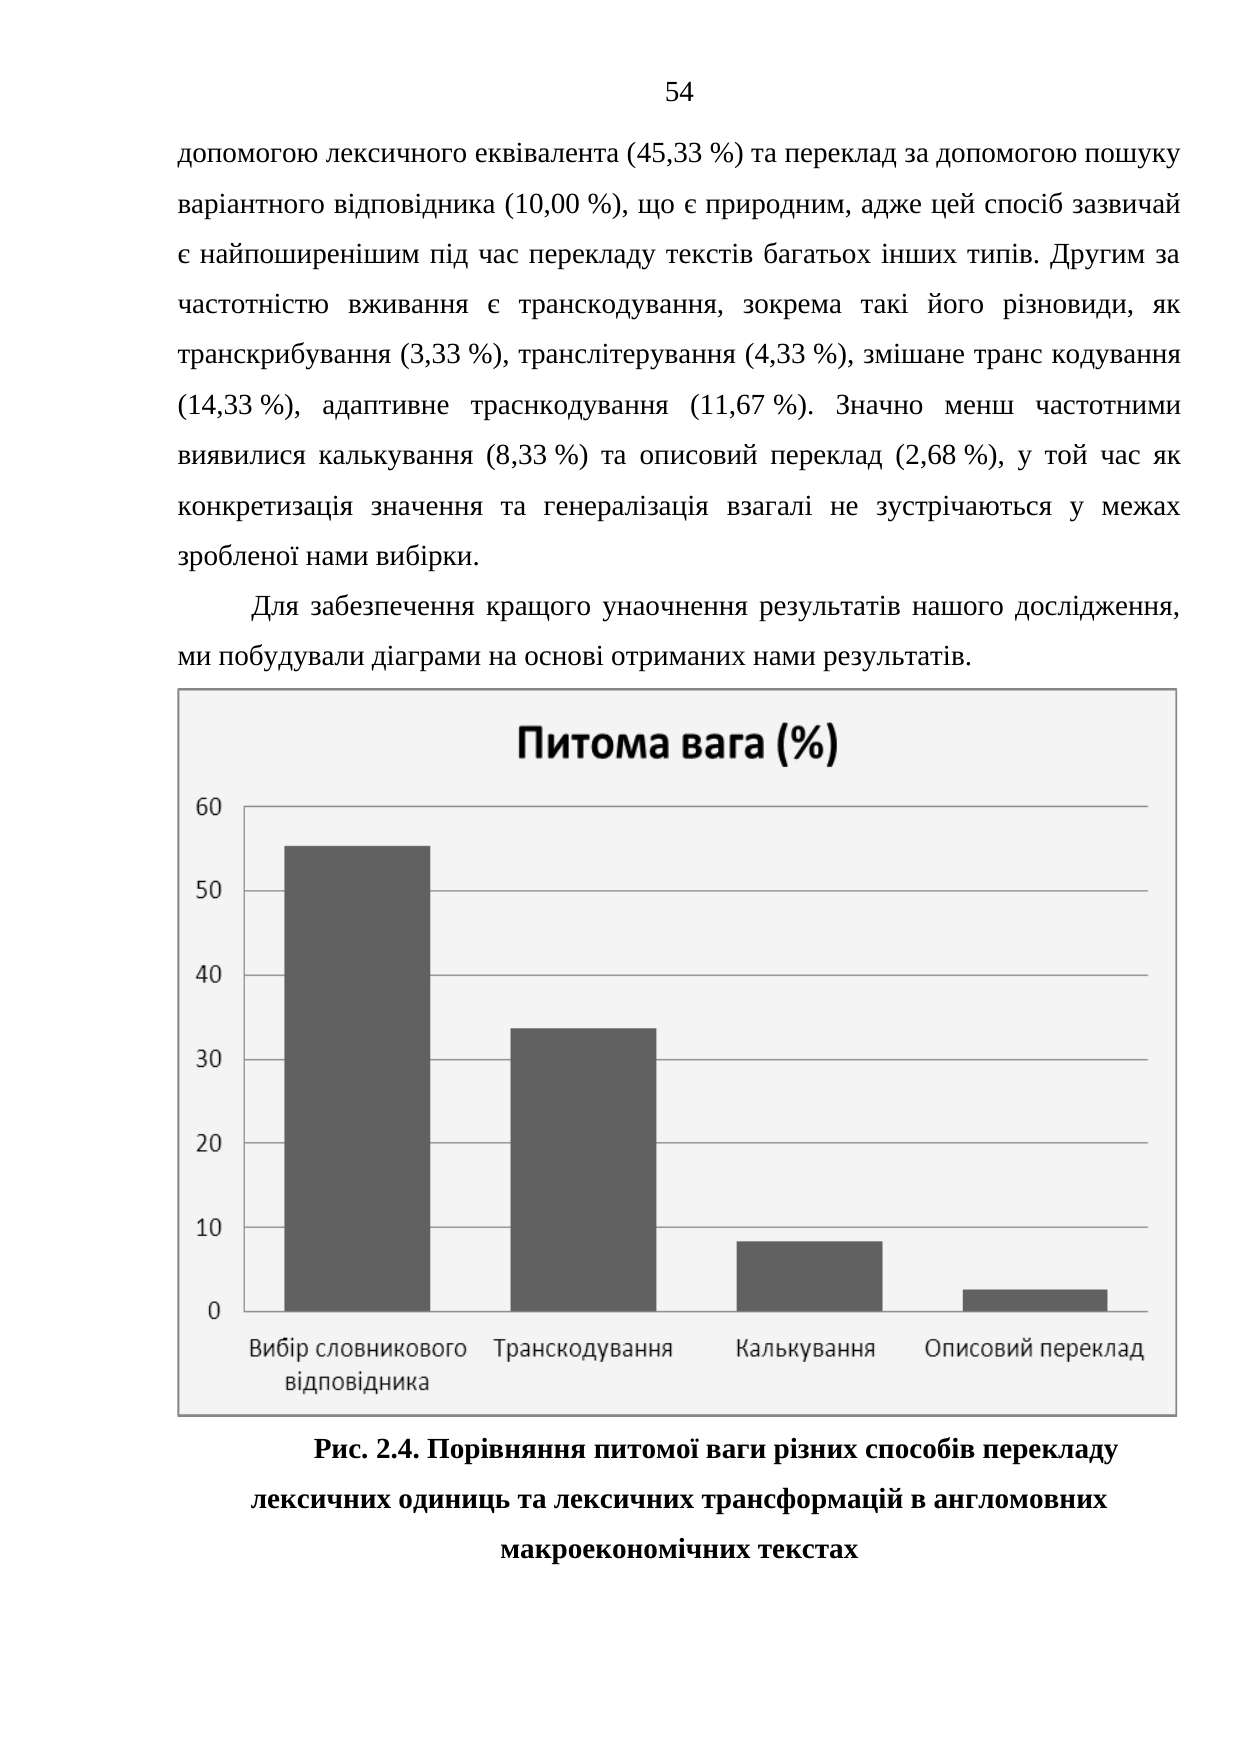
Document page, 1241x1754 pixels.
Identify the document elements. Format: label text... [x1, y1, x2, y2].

text Рис. 2.4. Порівняння питомої ваги різних способів перекладу лексичних одиниць та лексичних трансформацій в англомовних макроекономічних текстах [177, 1431, 1181, 1565]
picture [177, 688, 1178, 1417]
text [177, 135, 1181, 571]
text Для забезпечення кращого унаочнення результатів нашого дослідження, ми побудували діаграми на основі отриманих нами результатів. [177, 588, 1181, 672]
